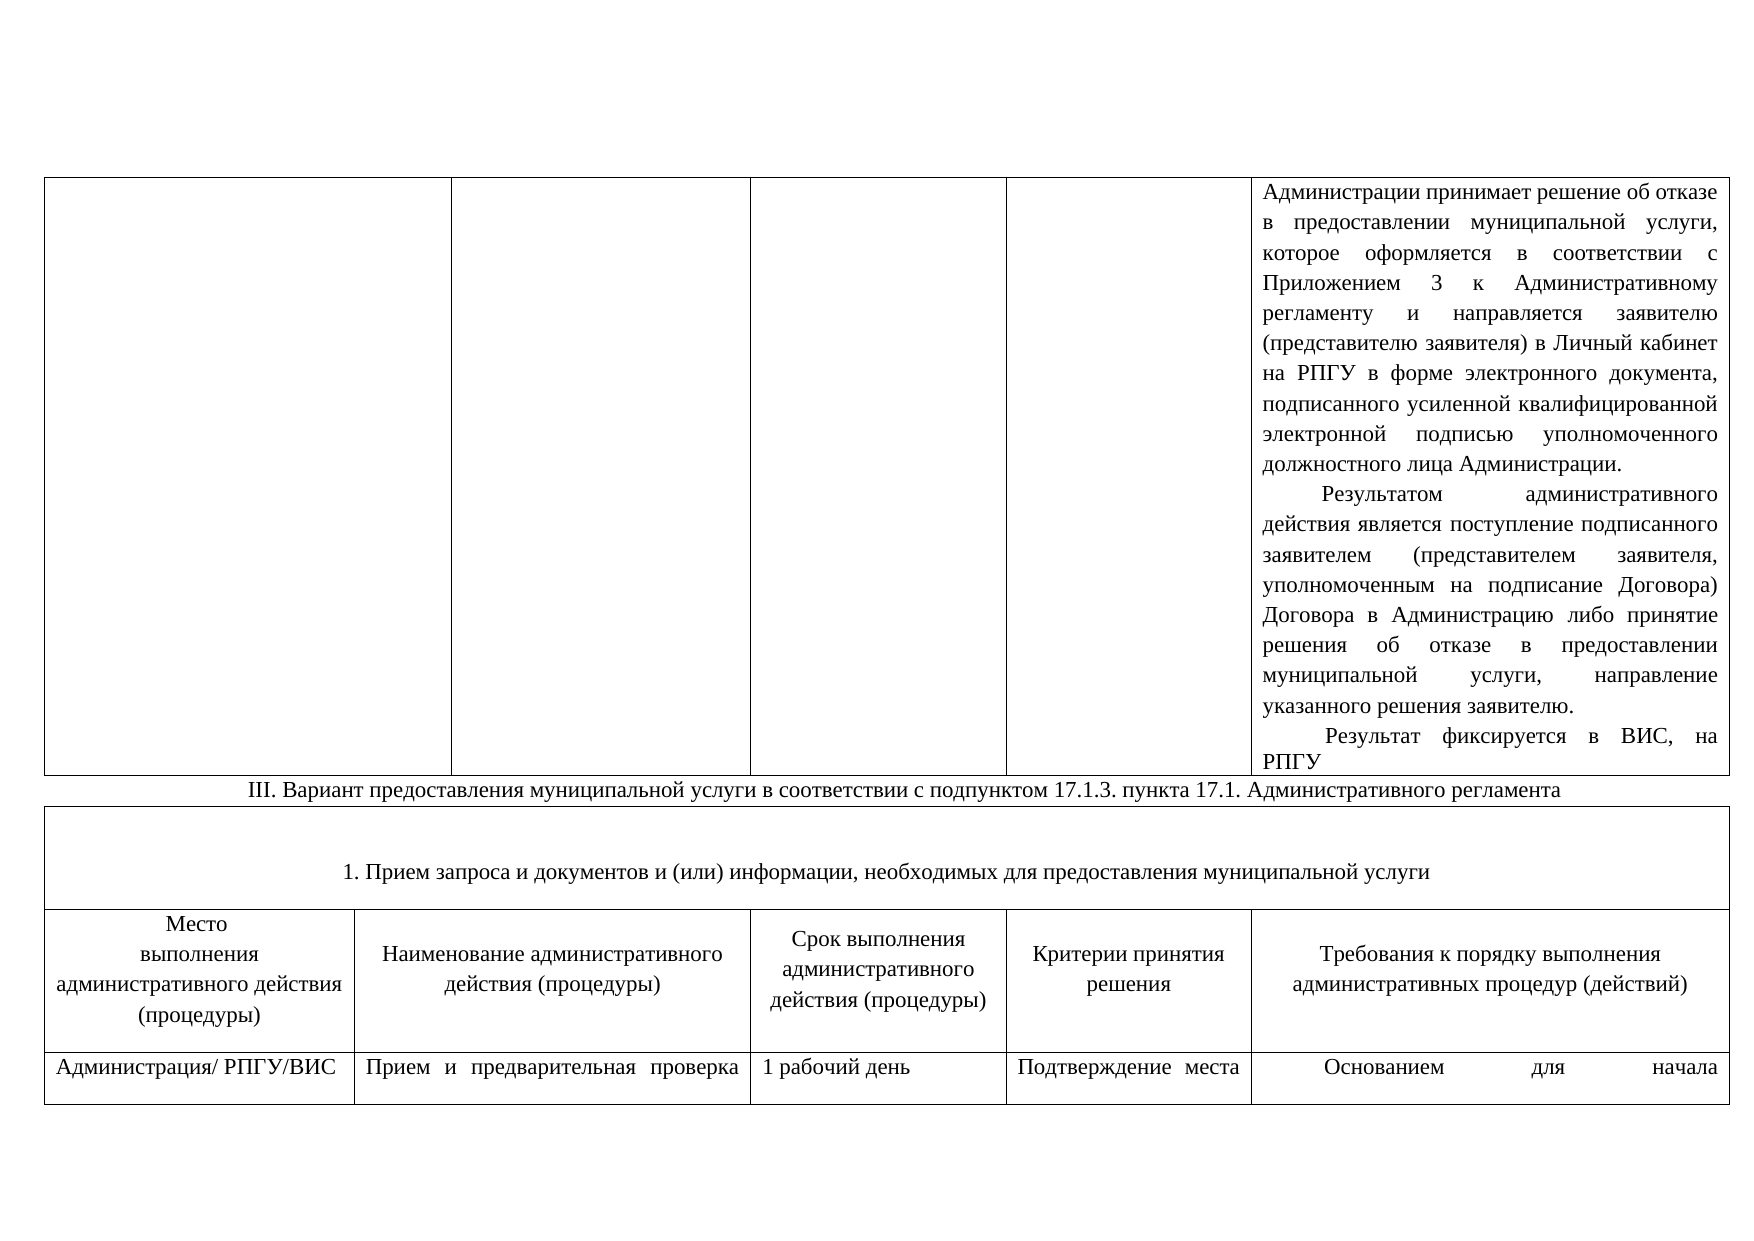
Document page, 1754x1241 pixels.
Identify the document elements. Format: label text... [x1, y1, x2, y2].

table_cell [751, 178, 1006, 775]
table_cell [45, 178, 451, 775]
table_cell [355, 1053, 750, 1104]
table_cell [1007, 178, 1251, 775]
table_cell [1252, 178, 1729, 775]
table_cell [452, 178, 750, 775]
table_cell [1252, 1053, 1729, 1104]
table_cell Требования к порядку выполнения административных процедур (действий) [1252, 910, 1729, 1052]
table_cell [1007, 1053, 1251, 1104]
table_cell Критерии принятия решения [1007, 910, 1251, 1052]
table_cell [45, 1053, 354, 1104]
table_header 1. Прием запроса и документов и (или) информации, необходимых для предоставления муниципальной услуги [45, 807, 1729, 909]
table_cell Наименование административного действия (процедуры) [355, 910, 750, 1052]
table_cell Место выполнения административного действия (процедуры) [45, 910, 354, 1052]
table_cell Срок выполнения административного действия (процедуры) [751, 910, 1006, 1052]
table_cell 1 рабочий день [751, 1053, 1006, 1104]
text III. Вариант предоставления муниципальной услуги в соответствии с подпунктом 17.1.3. пункта 17.1. Административного регламента [118, 776, 1636, 802]
